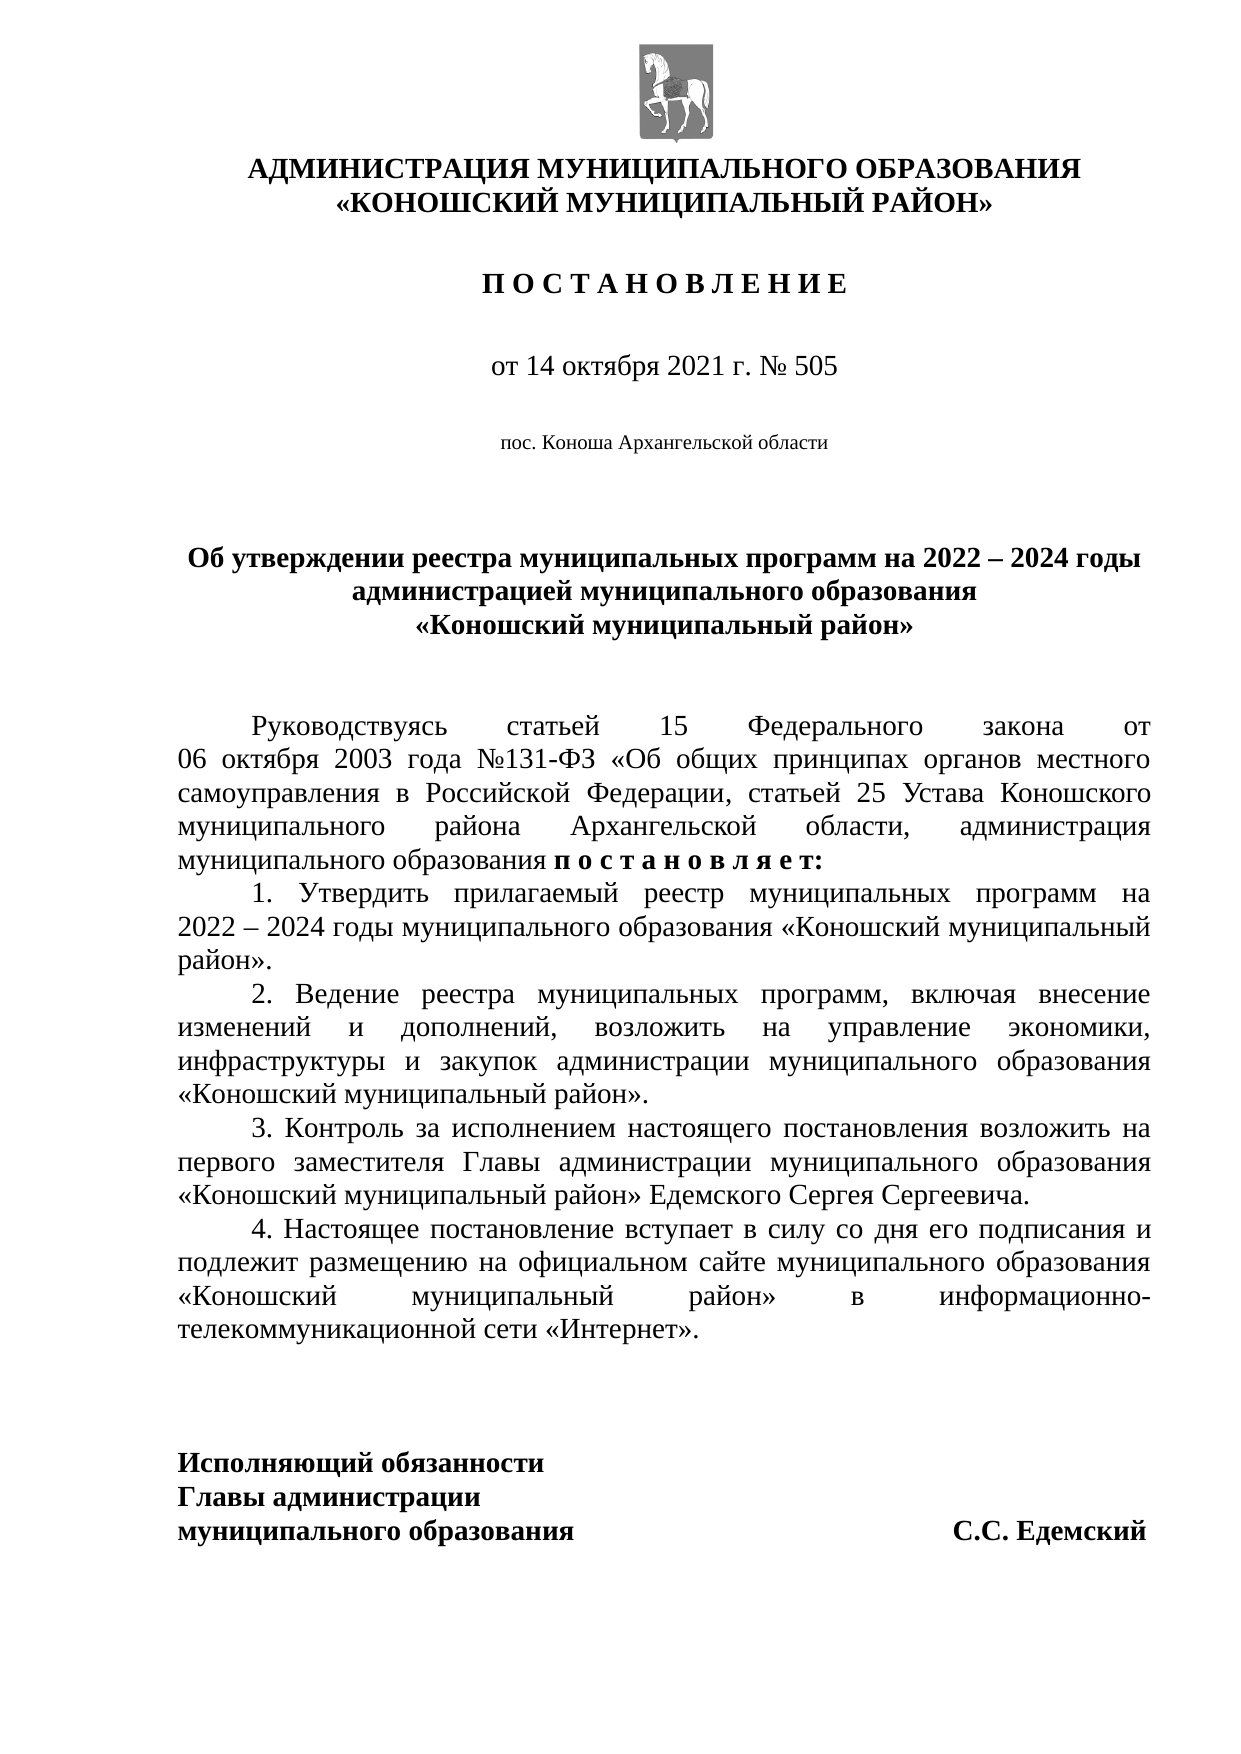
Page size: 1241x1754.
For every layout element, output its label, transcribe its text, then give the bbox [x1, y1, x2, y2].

text Исполняющий обязанности [177, 1446, 1152, 1479]
text Главы администрации [177, 1479, 1152, 1513]
text 3. Контроль за исполнением настоящего постановления возложить на первого заместителя Главы администрации муниципального образования «Коношский муниципальный район» Едемского Сергея Сергеевича. [177, 1110, 1152, 1211]
text Руководствуясь статьей 15 Федерального закона от 06 октября 2003 года №131-ФЗ «Об общих принципах органов местного самоуправления в Российской Федерации, статьей 25 Устава Коношского муниципального района Архангельской области, администрация муниципального образования п о с т а н о в л я е т: [177, 708, 1152, 875]
text 4. Настоящее постановление вступает в силу со дня его подписания и подлежит размещению на официальном сайте муниципального образования «Коношский муниципальный район» в информационно-телекоммуникационной сети «Интернет». [177, 1211, 1152, 1345]
text АДМИНИСТРАЦИЯ МУНИЦИПАЛЬНОГО ОБРАЗОВАНИЯ [177, 152, 1152, 185]
text 2. Ведение реестра муниципальных программ, включая внесение изменений и дополнений, возложить на управление экономики, инфраструктуры и закупок администрации муниципального образования «Коношский муниципальный район». [177, 976, 1152, 1110]
text 1. Утвердить прилагаемый реестр муниципальных программ на 2022 – 2024 годы муниципального образования «Коношский муниципальный район». [177, 875, 1152, 976]
text муниципального образования С.С. Едемский [177, 1513, 1152, 1546]
text администрацией муниципального образования «Коношский муниципальный район» [177, 573, 1152, 641]
text Об утверждении реестра муниципальных программ на 2022 – 2024 годы [177, 540, 1152, 573]
text П О С Т А Н О В Л Е Н И Е [177, 267, 1152, 300]
text пос. Коноша Архангельской области [177, 429, 1152, 454]
text «КОНОШСКИЙ МУНИЦИПАЛЬНЫЙ РАЙОН» [177, 185, 1152, 219]
text от 14 октября 2021 г. № 505 [177, 348, 1152, 382]
picture [638, 43, 714, 145]
